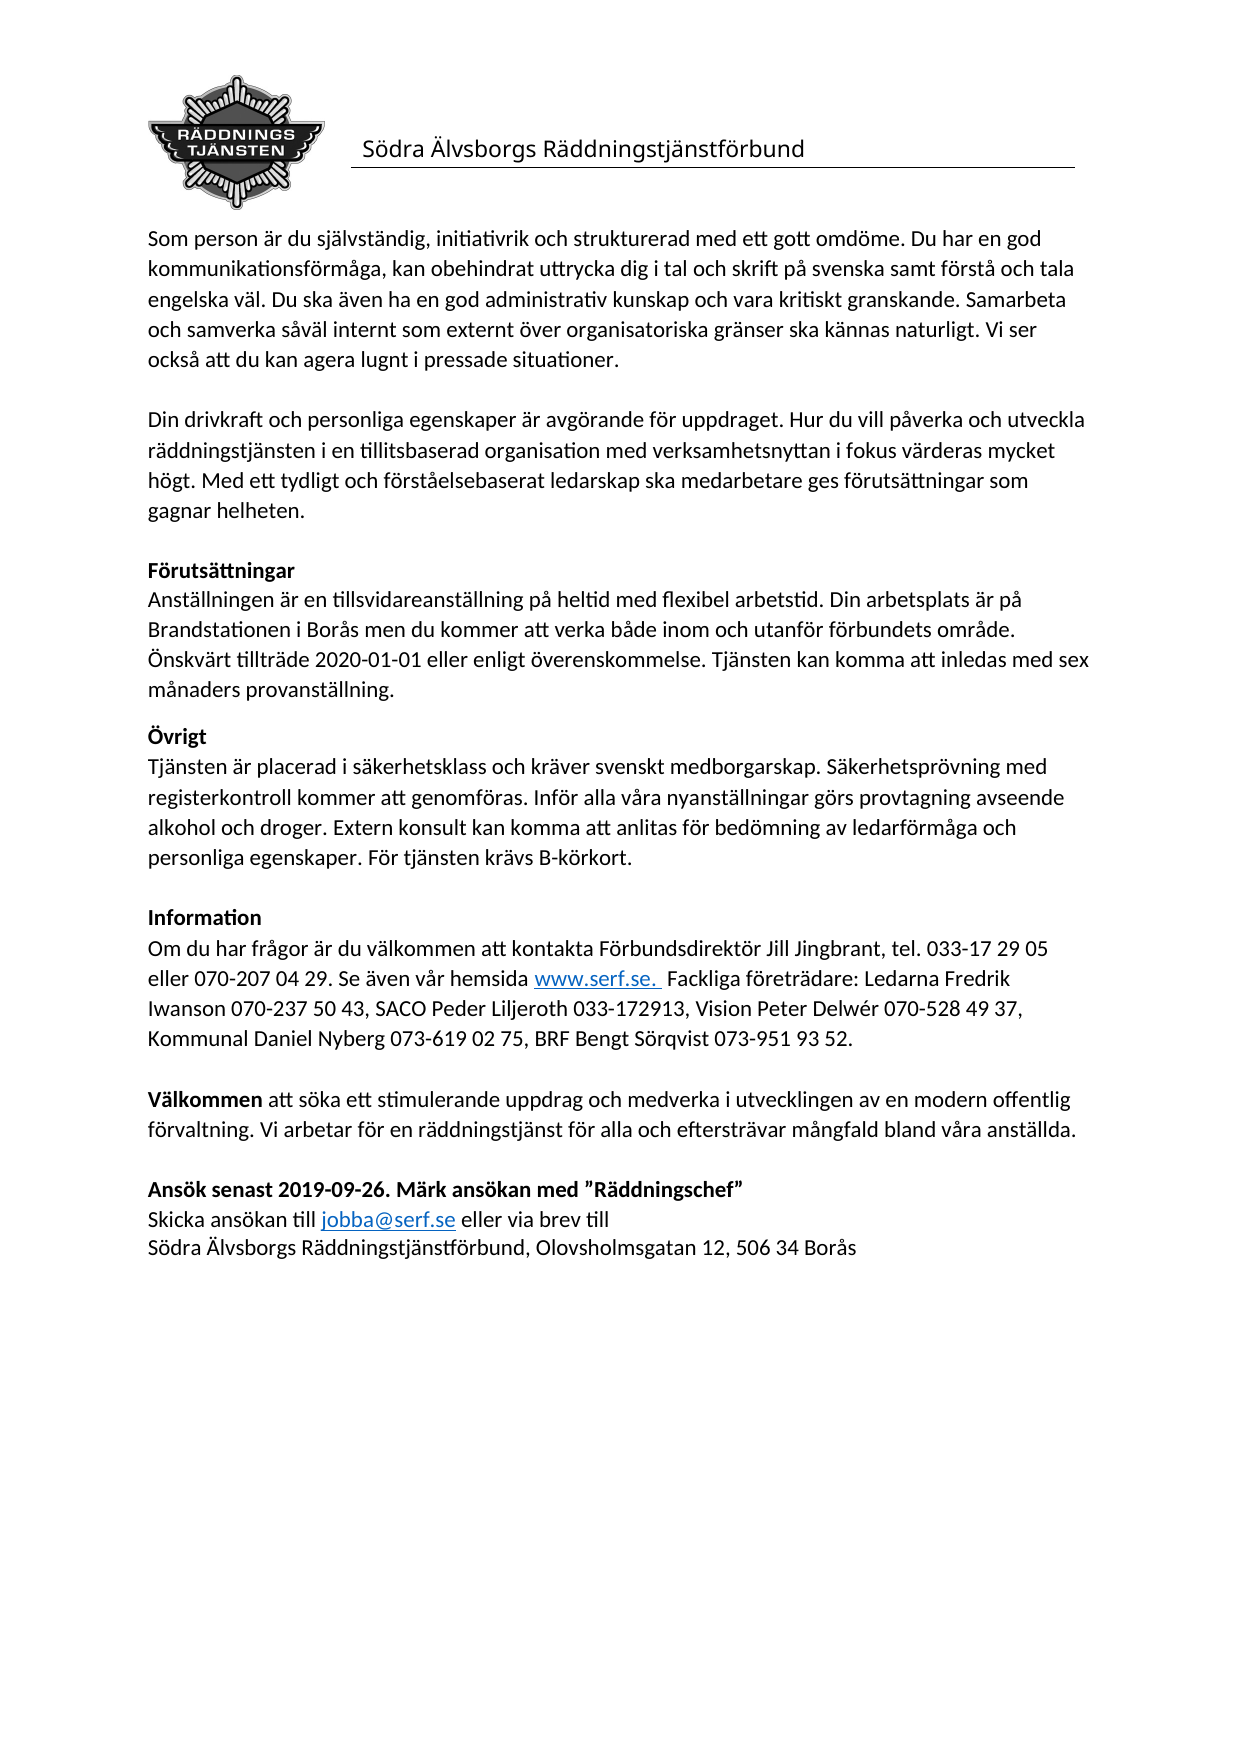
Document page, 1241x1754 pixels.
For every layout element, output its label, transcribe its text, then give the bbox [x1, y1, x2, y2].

text Skicka ansökan till jobba@serf.se eller via brev till [148, 1206, 1093, 1233]
text Övrigt Tjänsten är placerad i säkerhetsklass och kräver svenskt medborgarskap. Säkerhetsprövning med registerkontroll kommer att genomföras. Inför alla våra nyanställningar görs provtagning avseende alkohol och droger. Extern konsult kan komma att anlitas för bedömning av ledarförmåga och personliga egenskaper. För tjänsten krävs B-körkort. [148, 722, 1093, 871]
text Din drivkraft och personliga egenskaper är avgörande för uppdraget. Hur du vill påverka och utveckla räddningstjänsten i en tillitsbaserad organisation med verksamhetsnyttan i fokus värderas mycket högt. Med ett tydligt och förståelsebaserat ledarskap ska medarbetare ges förutsättningar som gagnar helheten. [148, 406, 1093, 524]
text Anställningen är en tillsvidareanställning på heltid med flexibel arbetstid. Din arbetsplats är på Brandstationen i Borås men du kommer att verka både inom och utanför förbundets område. Önskvärt tillträde 2020-01-01 eller enligt överenskommelse. Tjänsten kan komma att inledas med sex månaders provanställning. [148, 585, 1093, 703]
picture [148, 75, 325, 210]
text Information [148, 903, 1093, 931]
text Som person är du självständig, initiativrik och strukturerad med ett gott omdöme. Du har en god kommunikationsförmåga, kan obehindrat uttrycka dig i tal och skrift på svenska samt förstå och tala engelska väl. Du ska även ha en god administrativ kunskap och vara kritiskt granskande. Samarbeta och samverka såväl internt som externt över organisatoriska gränser ska kännas naturligt. Vi ser också att du kan agera lugnt i pressade situationer. [148, 224, 1093, 373]
text Förutsättningar [148, 557, 1093, 585]
text Välkommen att söka ett stimulerande uppdrag och medverka i utvecklingen av en modern offentlig förvaltning. Vi arbetar för en räddningstjänst för alla och eftersträvar mångfald bland våra anställda. [148, 1085, 1093, 1143]
text Om du har frågor är du välkommen att kontakta Förbundsdirektör Jill Jingbrant, tel. 033-17 29 05 eller 070-207 04 29. Se även vår hemsida www.serf.se. Fackliga företrädare: Ledarna Fredrik Iwanson 070-237 50 43, SACO Peder Liljeroth 033-172913, Vision Peter Delwér 070-528 49 37, Kommunal Daniel Nyberg 073-619 02 75, BRF Bengt Sörqvist 073-951 93 52. [148, 934, 1093, 1052]
text Ansök senast 2019-09-26. Märk ansökan med ”Räddningschef” [148, 1175, 1093, 1203]
text Södra Älvsborgs Räddningstjänstförbund, Olovsholmsgatan 12, 506 34 Borås [148, 1233, 1093, 1262]
